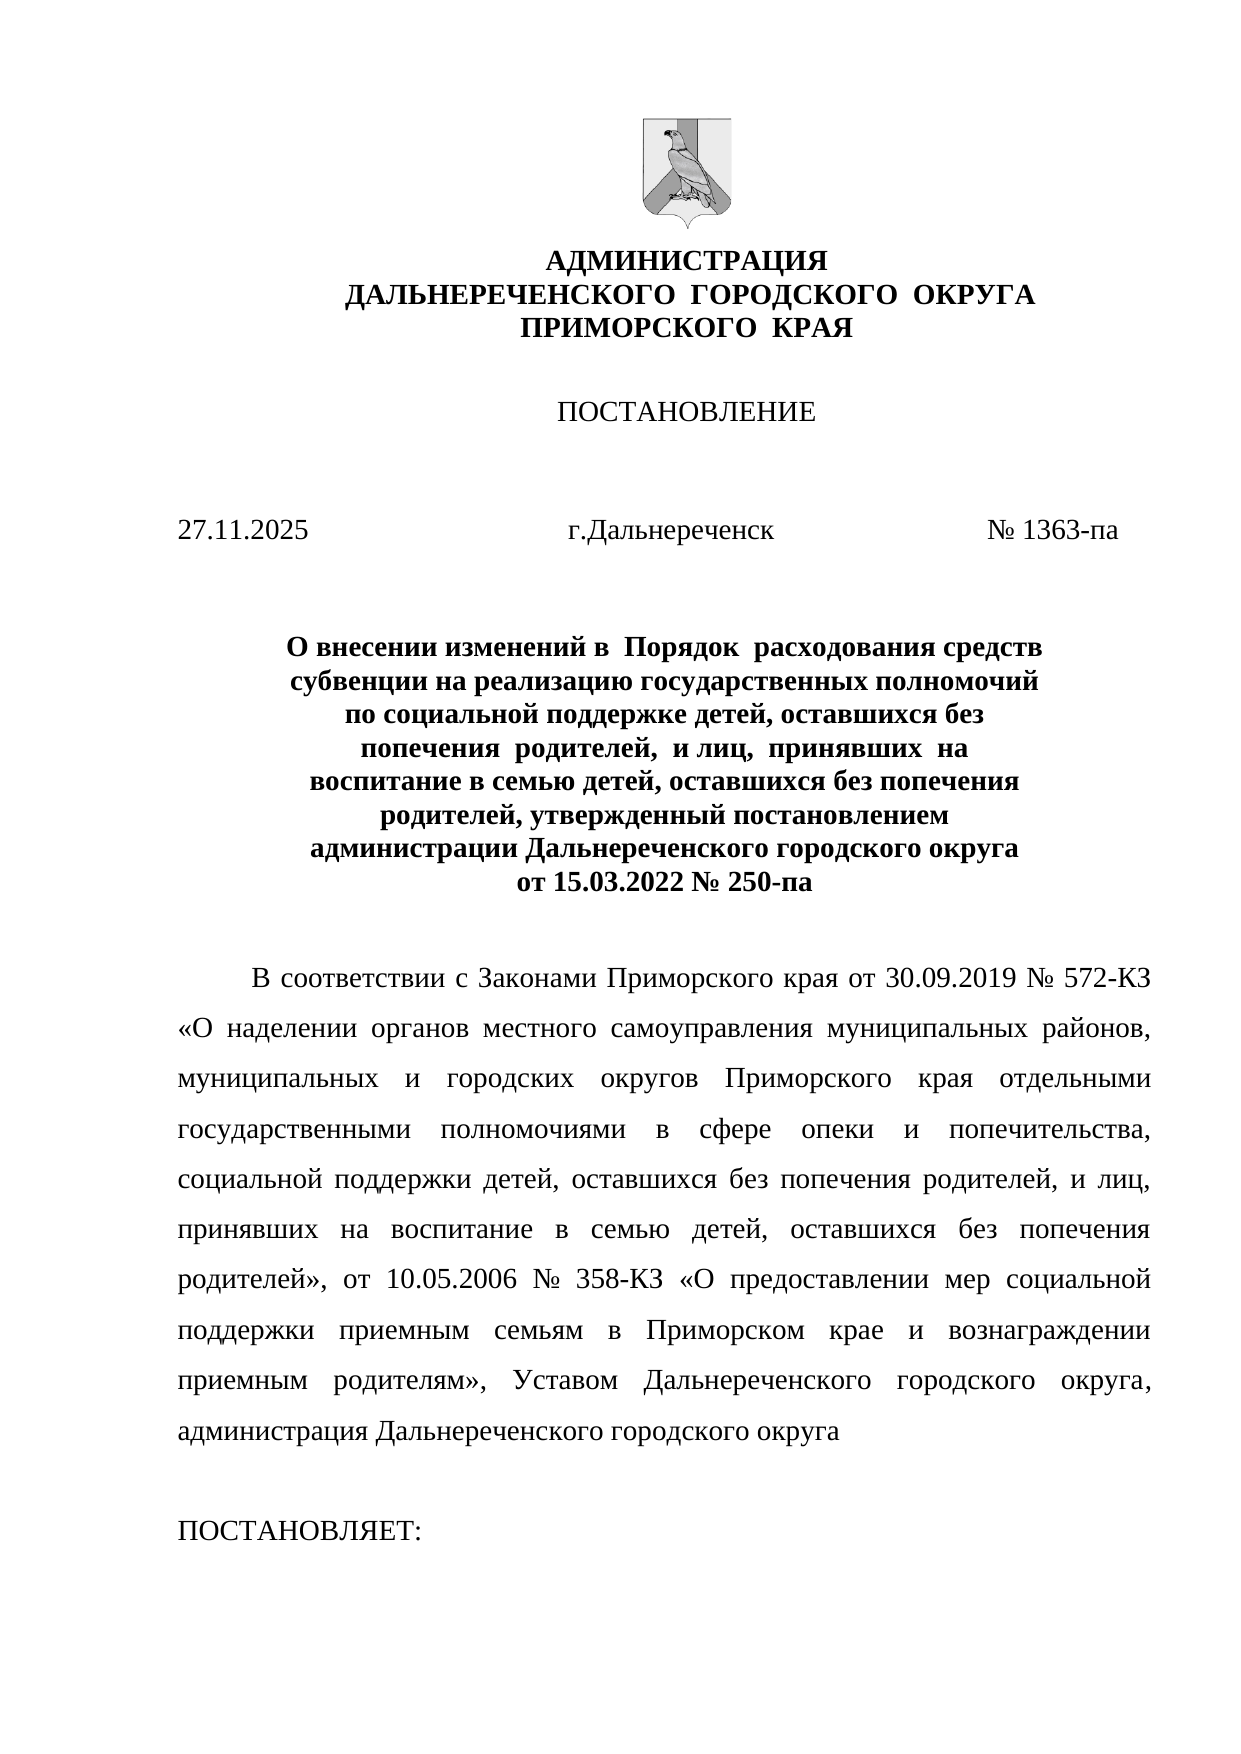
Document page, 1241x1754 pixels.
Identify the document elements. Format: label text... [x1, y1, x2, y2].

text администрации Дальнереченского городского округа [177, 830, 1152, 864]
text ПРИМОРСКОГО КРАЯ [177, 311, 1122, 344]
text О внесении изменений в Порядок расходования средств [177, 629, 1152, 663]
text АДМИНИСТРАЦИЯ [177, 243, 1122, 277]
text 27.11.2025 г.Дальнереченск № 1363-па [177, 512, 1122, 545]
text ПОСТАНОВЛЕНИЕ [177, 394, 1122, 428]
text ДАЛЬНЕРЕЧЕНСКОГО ГОРОДСКОГО ОКРУГА [177, 277, 1122, 311]
text попечения родителей, и лиц, принявших на [177, 730, 1152, 763]
text по социальной поддержке детей, оставшихся без [177, 696, 1152, 730]
text воспитание в семью детей, оставшихся без попечения [177, 763, 1152, 797]
text В соответствии с Законами Приморского края от 30.09.2019 № 572-КЗ «О наделении органов местного самоуправления муниципальных районов, муниципальных и городских округов Приморского края отдельными государственными полномочиями в сфере опеки и попечительства, социальной поддержки детей, оставшихся без попечения родителей, и лиц, принявших на воспитание в семью детей, оставшихся без попечения родителей», от 10.05.2006 № 358-КЗ «О предоставлении мер социальной поддержки приемным семьям в Приморском крае и вознаграждении приемным родителям», Уставом Дальнереченского городского округа, администрация Дальнереченского городского округа [177, 960, 1152, 1446]
text от 15.03.2022 № 250-па [177, 864, 1152, 897]
text субвенции на реализацию государственных полномочий [177, 663, 1152, 696]
text родителей, утвержденный постановлением [177, 797, 1152, 830]
text ПОСТАНОВЛЯЕТ: [177, 1513, 1152, 1547]
picture [642, 118, 732, 229]
